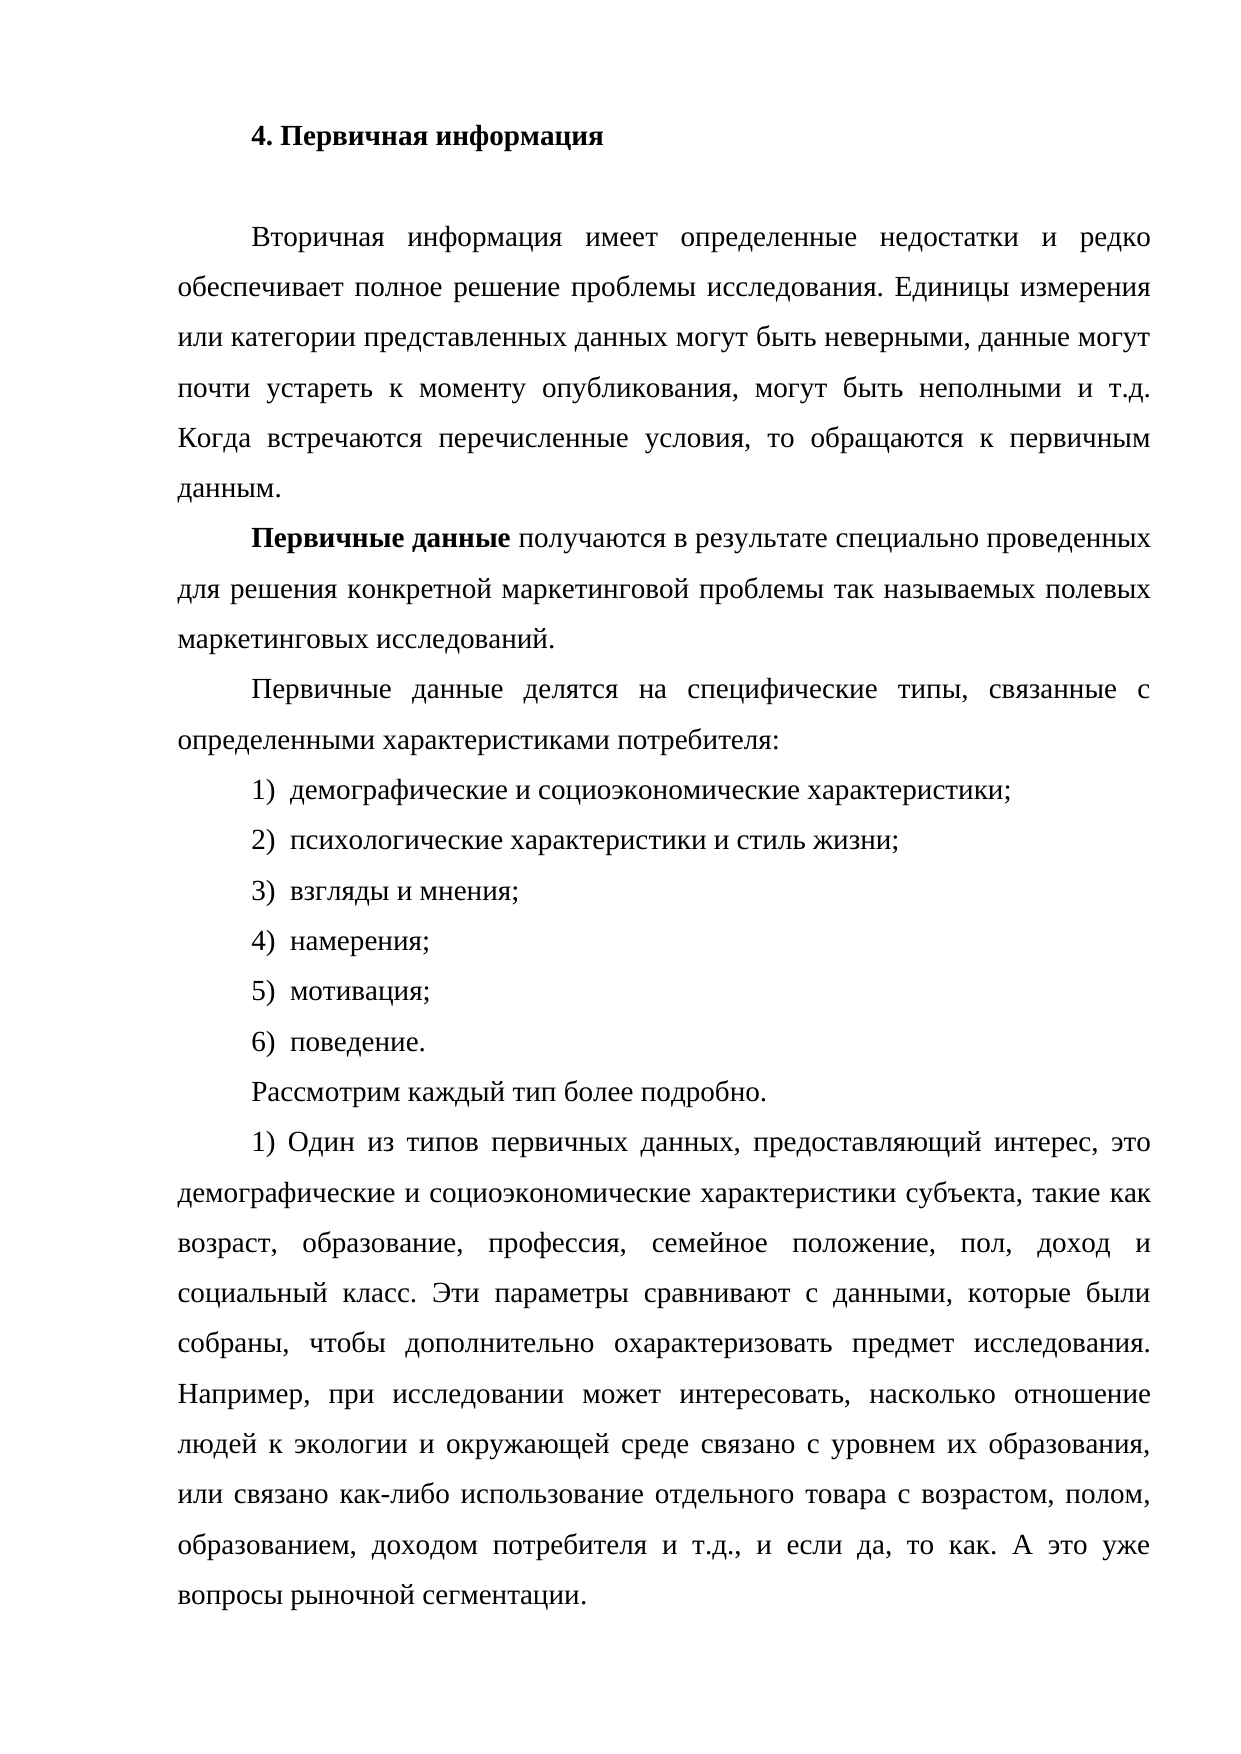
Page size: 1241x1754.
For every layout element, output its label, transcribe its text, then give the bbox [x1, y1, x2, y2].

list мотивация; [177, 973, 1152, 1007]
text Вторичная информация имеет определенные недостатки и редко обеспечивает полное решение проблемы исследования. Единицы измерения или категории представленных данных могут быть неверными, данные могут почти устареть к моменту опубликования, могут быть неполными и т.д. Когда встречаются перечисленные условия, то обращаются к первичным данным. [177, 219, 1152, 504]
text Рассмотрим каждый тип более подробно. [177, 1074, 1152, 1108]
list взгляды и мнения; [177, 873, 1152, 906]
text 4. Первичная информация [177, 118, 1152, 152]
text Первичные данные получаются в результате специально проведенных для решения конкретной маркетинговой проблемы так называемых полевых маркетинговых исследований. [177, 521, 1152, 655]
list психологические характеристики и стиль жизни; [177, 822, 1152, 856]
list намерения; [177, 923, 1152, 957]
list поведение. [177, 1024, 1152, 1057]
list демографические и социоэкономические характеристики; [177, 772, 1152, 806]
text 1) Один из типов первичных данных, предоставляющий интерес, это демографические и социоэкономические характеристики субъекта, такие как возраст, образование, профессия, семейное положение, пол, доход и социальный класс. Эти параметры сравнивают с данными, которые были собраны, чтобы дополнительно охарактеризовать предмет исследования. Например, при исследовании может интересовать, насколько отношение людей к экологии и окружающей среде связано с уровнем их образования, или связано как-либо использование отдельного товара с возрастом, полом, образованием, доходом потребителя и т.д., и если да, то как. А это уже вопросы рыночной сегментации. [177, 1124, 1152, 1611]
text Первичные данные делятся на специфические типы, связанные с определенными характеристиками потребителя: [177, 672, 1152, 755]
